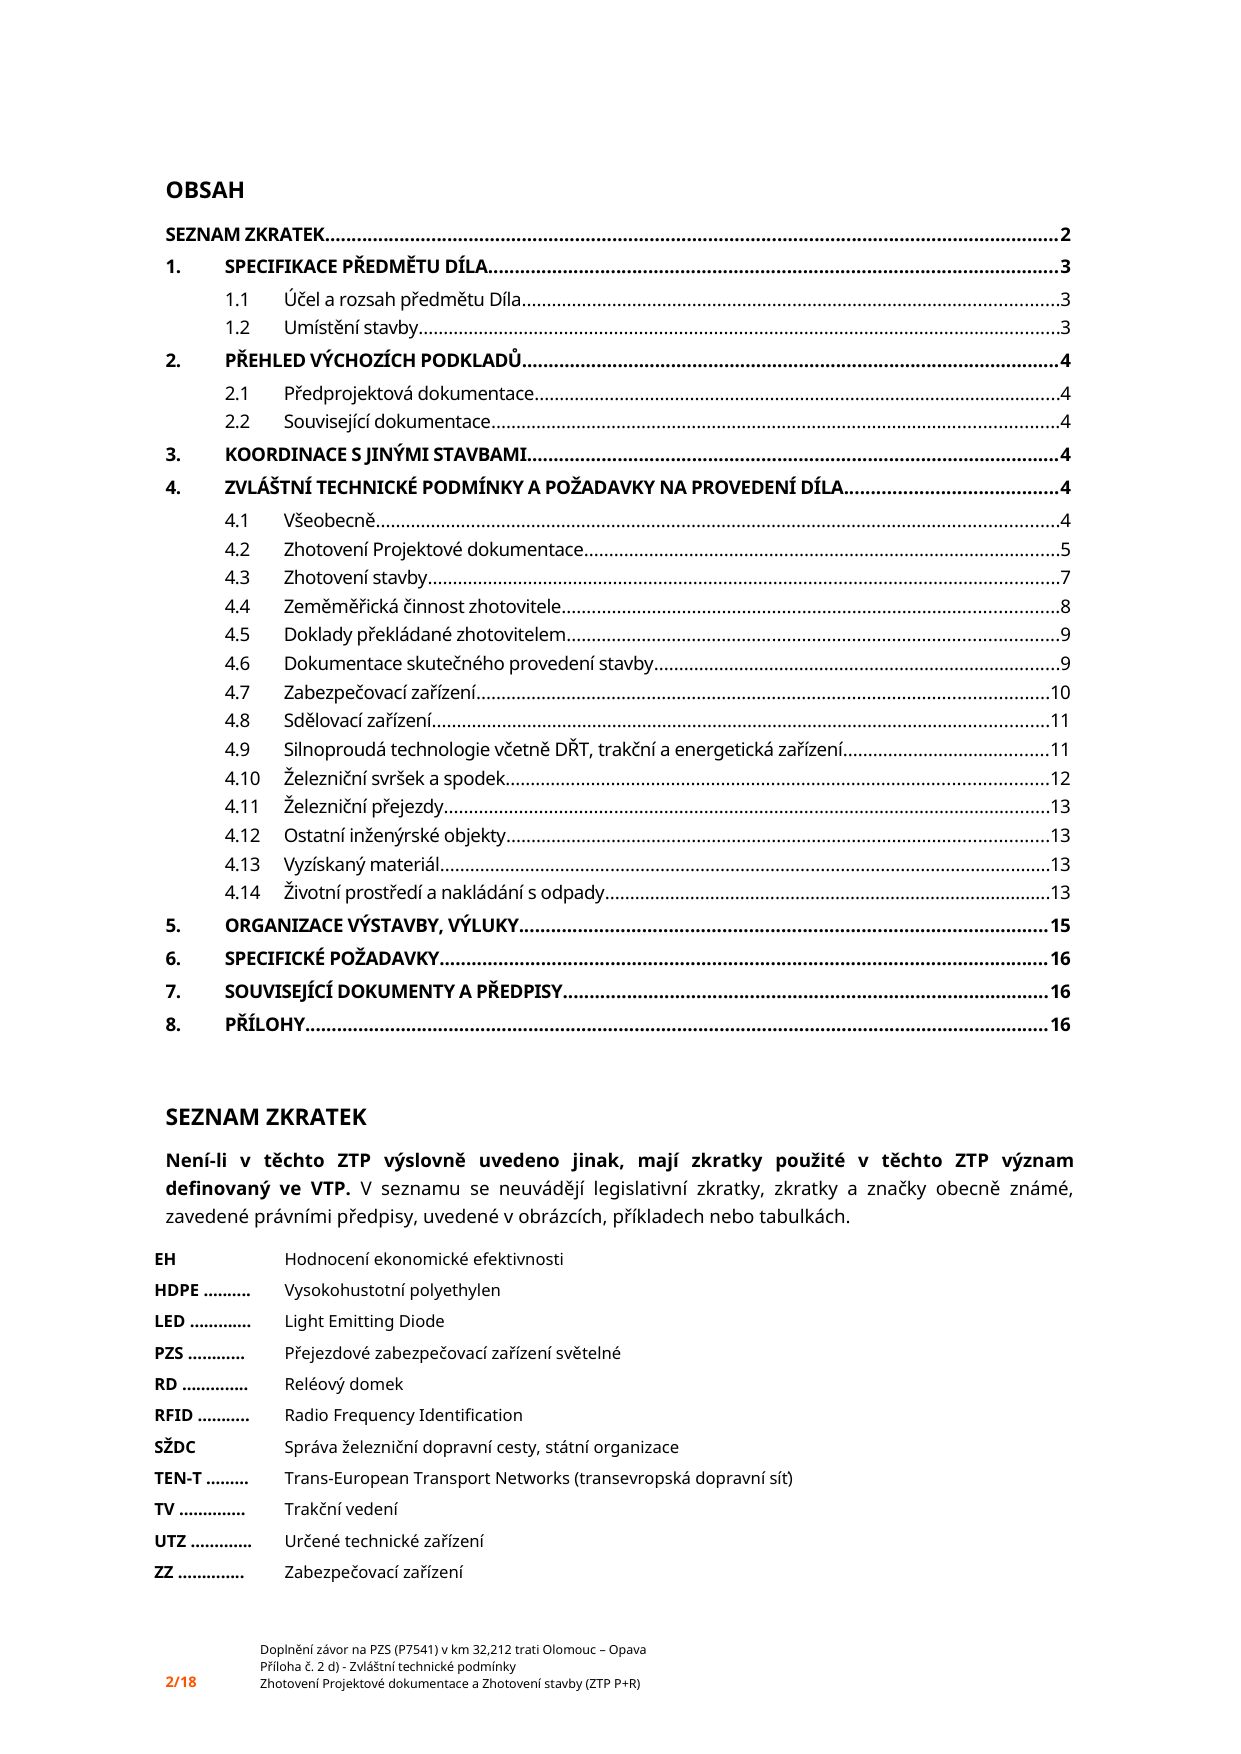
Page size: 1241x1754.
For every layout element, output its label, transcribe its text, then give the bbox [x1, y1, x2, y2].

text 1.2 Umístění stavby 3 [224, 314, 1075, 340]
table_cell Trakční vedení [284, 1495, 1061, 1526]
text 2.1 Předprojektová dokumentace 4 [224, 380, 1075, 406]
text 1.1 Účel a rozsah předmětu Díla 3 [224, 286, 1075, 311]
table_header Hodnocení ekonomické efektivnosti [284, 1244, 1061, 1276]
table_cell Určené technické zařízení [284, 1526, 1061, 1558]
table_cell Zabezpečovací zařízení [284, 1558, 1061, 1589]
text 3. KOORDINACE S JINÝMI STAVBAMI 4 [165, 442, 1045, 467]
text 4.7 Zabezpečovací zařízení 10 [224, 679, 1075, 704]
text 4.8 Sdělovací zařízení 11 [224, 708, 1075, 733]
table_cell ZZ ………….. [154, 1558, 284, 1589]
text 4.2 Zhotovení Projektové dokumentace 5 [224, 536, 1075, 561]
text 4.11 Železniční přejezdy 13 [224, 794, 1075, 819]
text 4.5 Doklady překládané zhotovitelem 9 [224, 622, 1075, 647]
text 4.6 Dokumentace skutečného provedení stavby 9 [224, 650, 1075, 676]
text 4.13 Vyzískaný materiál 13 [224, 851, 1075, 876]
text Obsah [165, 174, 1075, 205]
text 7. SOUVISEJÍCÍ DOKUMENTY A PŘEDPISY 16 [165, 978, 1045, 1003]
text 5. ORGANIZACE VÝSTAVBY, VÝLUKY 15 [165, 912, 1045, 938]
table_cell Light Emitting Diode [284, 1307, 1061, 1338]
text 4.10 Železniční svršek a spodek 12 [224, 765, 1075, 791]
table_cell PZS ………… [154, 1338, 284, 1370]
table_cell RD ………….. [154, 1370, 284, 1401]
text Není-li v těchto ZTP výslovně uvedeno jinak, mají zkratky použité v těchto ZTP význam definovaný ve VTP. V seznamu se neuvádějí legislativní zkratky, zkratky a značky obecně známé, zavedené právními předpisy, uvedené v obrázcích, příkladech nebo tabulkách. [165, 1148, 1075, 1229]
text 2.2 Související dokumentace 4 [224, 409, 1075, 434]
text 8. PŘÍLOHY 16 [165, 1011, 1045, 1036]
text 4.3 Zhotovení stavby 7 [224, 564, 1075, 590]
text 6. SPECIFICKÉ POŽADAVKY 16 [165, 945, 1045, 971]
table_cell UTZ …………. [154, 1526, 284, 1558]
text 1. SPECIFIKACE PŘEDMĚTU DÍLA 3 [165, 253, 1045, 278]
text SEZNAM ZKRATEK [165, 1101, 1075, 1132]
text 4.14 Životní prostředí a nakládání s odpady 13 [224, 879, 1075, 905]
table_cell Radio Frequency Identification [284, 1401, 1061, 1432]
text 4.4 Zeměměřická činnost zhotovitele 8 [224, 593, 1075, 619]
text 4.9 Silnoproudá technologie včetně DŘT, trakční a energetická zařízení 11 [224, 736, 1075, 762]
text SEZNAM ZKRATEK 2 [165, 221, 1045, 246]
table_cell Vysokohustotní polyethylen [284, 1276, 1061, 1307]
table_cell Reléový domek [284, 1370, 1061, 1401]
table_header EH [154, 1244, 284, 1276]
text 4. ZVLÁŠTNÍ TECHNICKÉ PODMÍNKY A POŽADAVKY NA PROVEDENÍ DÍLA 4 [165, 474, 1045, 500]
table_cell HDPE ..…….. [154, 1276, 284, 1307]
table_cell Správa železniční dopravní cesty, státní organizace [284, 1433, 1061, 1464]
table_cell Přejezdové zabezpečovací zařízení světelné [284, 1338, 1061, 1370]
text 2. PŘEHLED VÝCHOZÍCH PODKLADŮ 4 [165, 347, 1045, 373]
table_cell Trans-European Transport Networks (transevropská dopravní síť) [284, 1464, 1061, 1495]
table_cell LED …………. [154, 1307, 284, 1338]
table_cell RFID ……….. [154, 1401, 284, 1432]
text 4.12 Ostatní inženýrské objekty 13 [224, 822, 1075, 848]
text 4.1 Všeobecně 4 [224, 507, 1075, 533]
table_cell TV ………….. [154, 1495, 284, 1526]
table_cell TEN-T ……… [154, 1464, 284, 1495]
table_cell SŽDC [154, 1433, 284, 1464]
